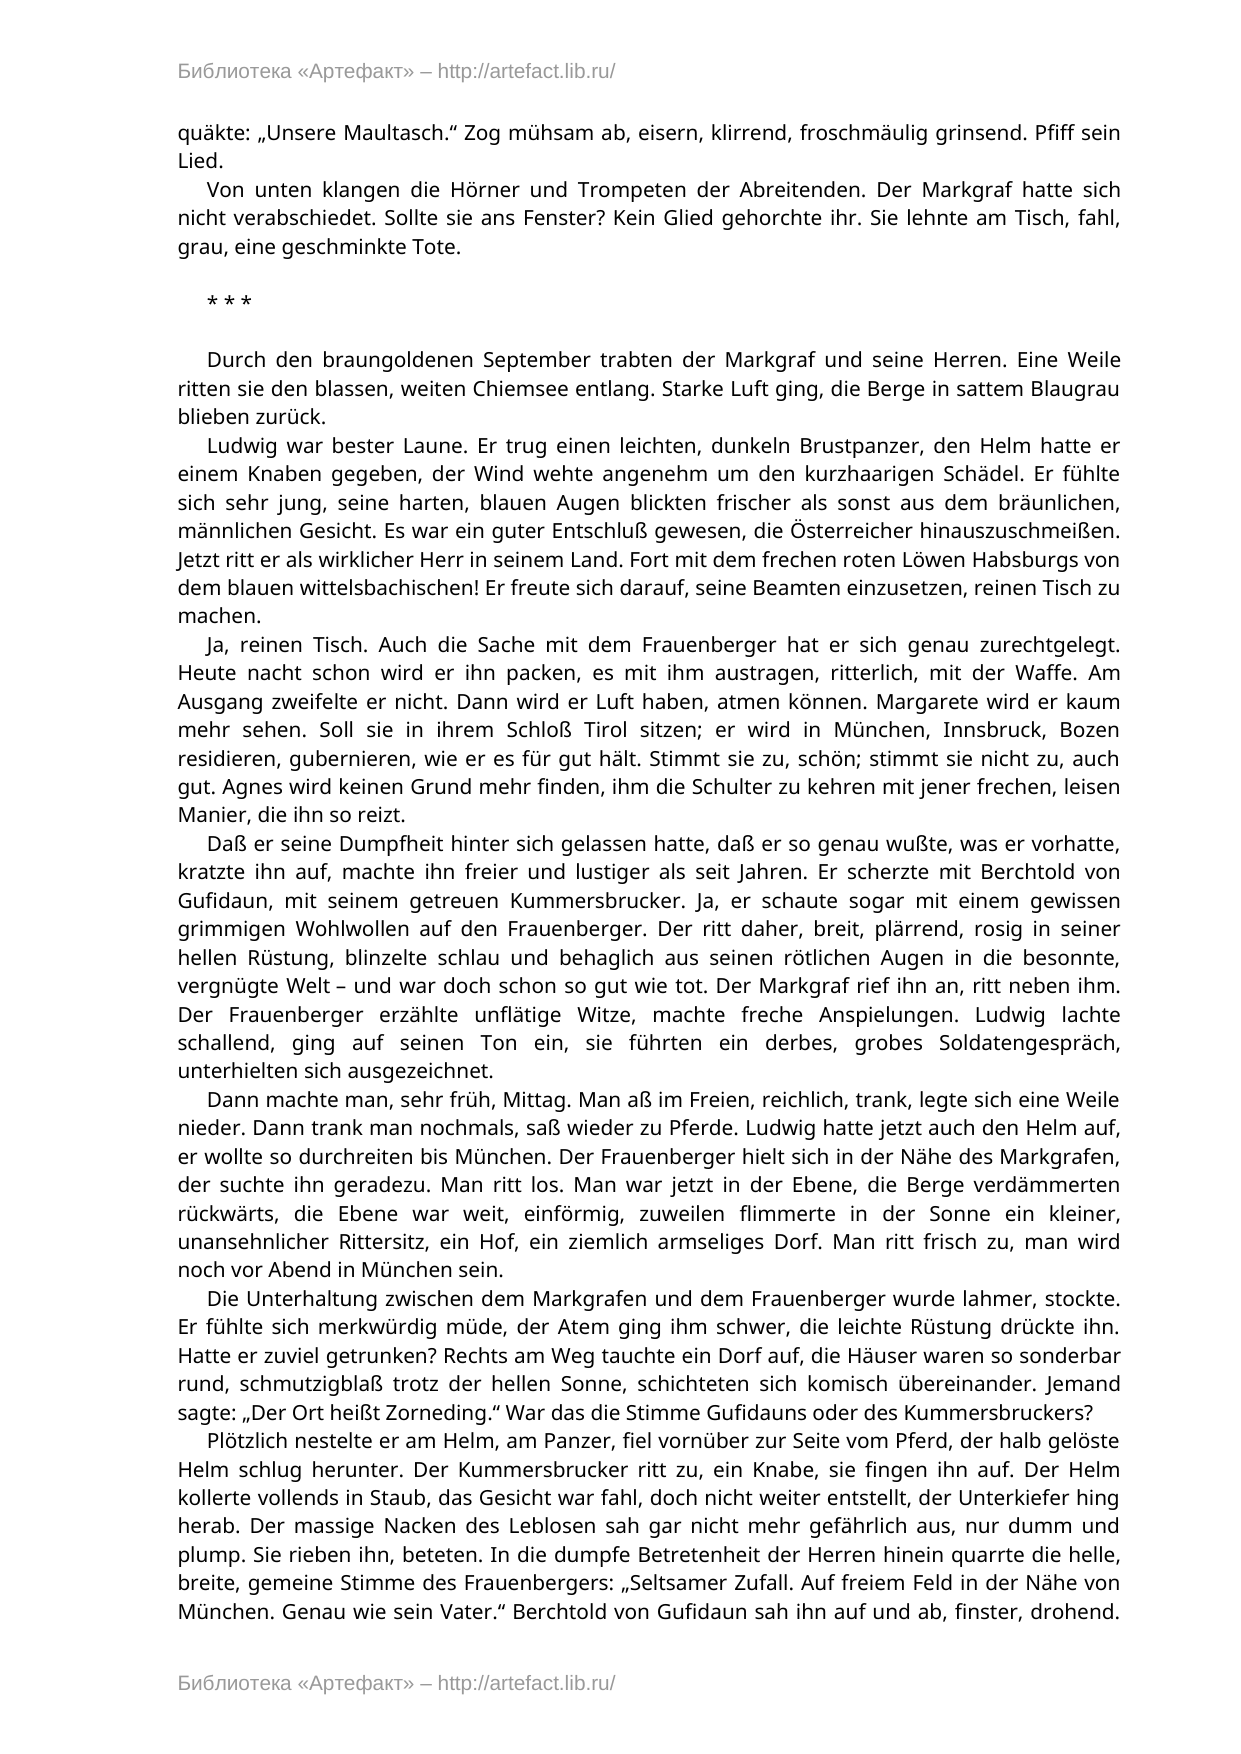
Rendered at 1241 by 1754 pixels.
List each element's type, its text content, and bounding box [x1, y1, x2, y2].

text Von unten klangen die Hörner und Trompeten der Abreitenden. Der Markgraf hatte sich nicht verabschiedet. Sollte sie ans Fenster? Kein Glied gehorchte ihr. Sie lehnte am Tisch, fahl, grau, eine geschminkte Tote. [177, 175, 1122, 260]
text Dann machte man, sehr früh, Mittag. Man aß im Freien, reichlich, trank, legte sich eine Weile nieder. Dann trank man nochmals, saß wieder zu Pferde. Ludwig hatte jetzt auch den Helm auf, er wollte so durchreiten bis München. Der Frauenberger hielt sich in der Nähe des Markgrafen, der suchte ihn geradezu. Man ritt los. Man war jetzt in der Ebene, die Berge verdämmerten rückwärts, die Ebene war weit, einförmig, zuweilen flimmerte in der Sonne ein kleiner, unansehnlicher Rittersitz, ein Hof, ein ziemlich armseliges Dorf. Man ritt frisch zu, man wird noch vor Abend in München sein. [177, 1085, 1122, 1284]
text Daß er seine Dumpfheit hinter sich gelassen hatte, daß er so genau wußte, was er vorhatte, kratzte ihn auf, machte ihn freier und lustiger als seit Jahren. Er scherzte mit Berchtold von Gufidaun, mit seinem getreuen Kummersbrucker. Ja, er schaute sogar mit einem gewissen grimmigen Wohlwollen auf den Frauenberger. Der ritt daher, breit, plärrend, rosig in seiner hellen Rüstung, blinzelte schlau und behaglich aus seinen rötlichen Augen in die besonnte, vergnügte Welt – und war doch schon so gut wie tot. Der Markgraf rief ihn an, ritt neben ihm. Der Frauenberger erzählte unflätige Witze, machte freche Anspielungen. Ludwig lachte schallend, ging auf seinen Ton ein, sie führten ein derbes, grobes Soldatengespräch, unterhielten sich ausgezeichnet. [177, 829, 1122, 1085]
text Ja, reinen Tisch. Auch die Sache mit dem Frauenberger hat er sich genau zurechtgelegt. Heute nacht schon wird er ihn packen, es mit ihm austragen, ritterlich, mit der Waffe. Am Ausgang zweifelte er nicht. Dann wird er Luft haben, atmen können. Margarete wird er kaum mehr sehen. Soll sie in ihrem Schloß Tirol sitzen; er wird in München, Innsbruck, Bozen residieren, gubernieren, wie er es für gut hält. Stimmt sie zu, schön; stimmt sie nicht zu, auch gut. Agnes wird keinen Grund mehr finden, ihm die Schulter zu kehren mit jener frechen, leisen Manier, die ihn so reizt. [177, 630, 1122, 829]
text Durch den braungoldenen September trabten der Markgraf und seine Herren. Eine Weile ritten sie den blassen, weiten Chiemsee entlang. Starke Luft ging, die Berge in sattem Blaugrau blieben zurück. [177, 346, 1122, 431]
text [177, 1426, 1122, 1625]
text Die Unterhaltung zwischen dem Markgrafen und dem Frauenberger wurde lahmer, stockte. Er fühlte sich merkwürdig müde, der Atem ging ihm schwer, die leichte Rüstung drückte ihn. Hatte er zuviel getrunken? Rechts am Weg tauchte ein Dorf auf, die Häuser waren so sonderbar rund, schmutzigblaß trotz der hellen Sonne, schichteten sich komisch übereinander. Jemand sagte: „Der Ort heißt Zorneding.“ War das die Stimme Gufidauns oder des Kummersbruckers? [177, 1284, 1122, 1426]
text * * * [177, 289, 1122, 317]
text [177, 118, 1122, 175]
text Ludwig war bester Laune. Er trug einen leichten, dunkeln Brustpanzer, den Helm hatte er einem Knaben gegeben, der Wind wehte angenehm um den kurzhaarigen Schädel. Er fühlte sich sehr jung, seine harten, blauen Augen blickten frischer als sonst aus dem bräunlichen, männlichen Gesicht. Es war ein guter Entschluß gewesen, die Österreicher hinauszuschmeißen. Jetzt ritt er als wirklicher Herr in seinem Land. Fort mit dem frechen roten Löwen Habsburgs von dem blauen wittelsbachischen! Er freute sich darauf, seine Beamten einzusetzen, reinen Tisch zu machen. [177, 431, 1122, 630]
